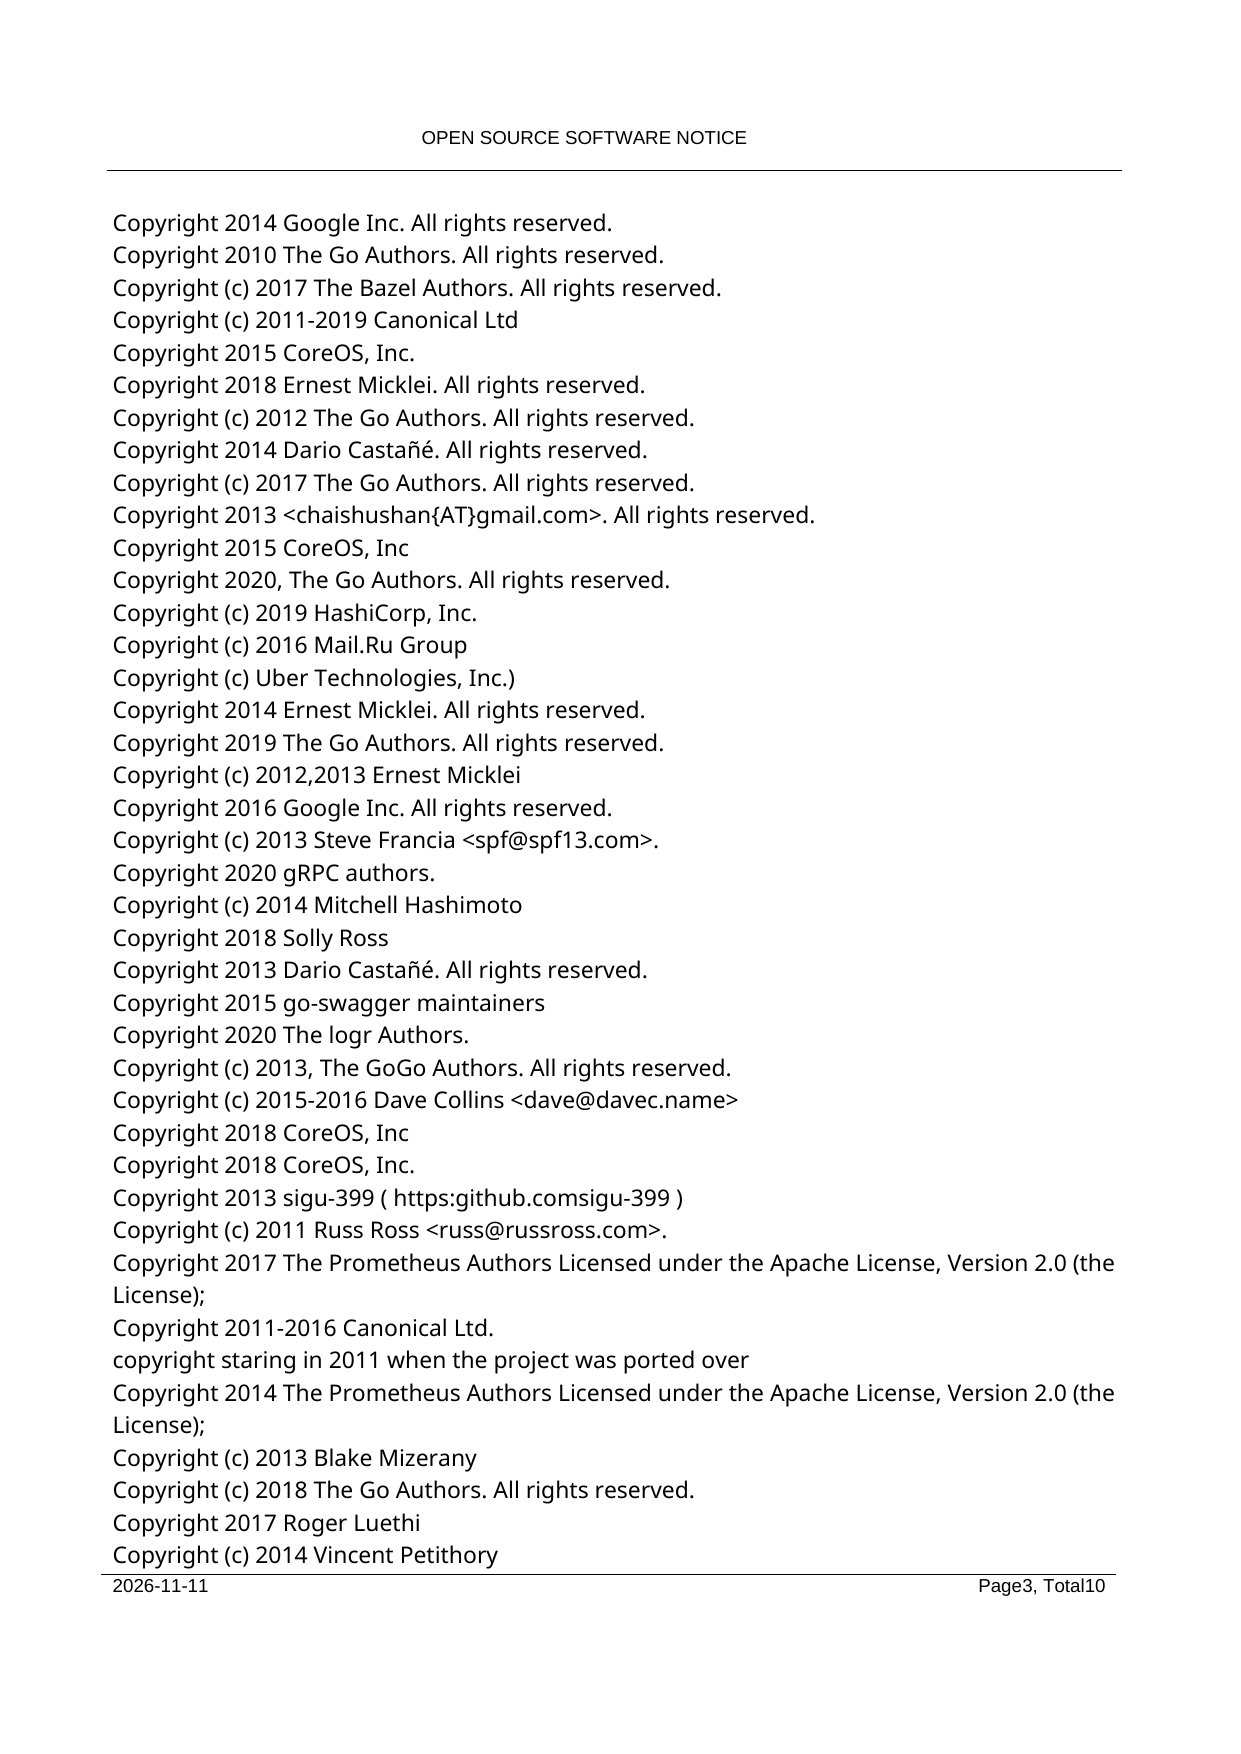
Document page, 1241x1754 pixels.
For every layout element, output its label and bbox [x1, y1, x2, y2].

text [112, 206, 1128, 1571]
